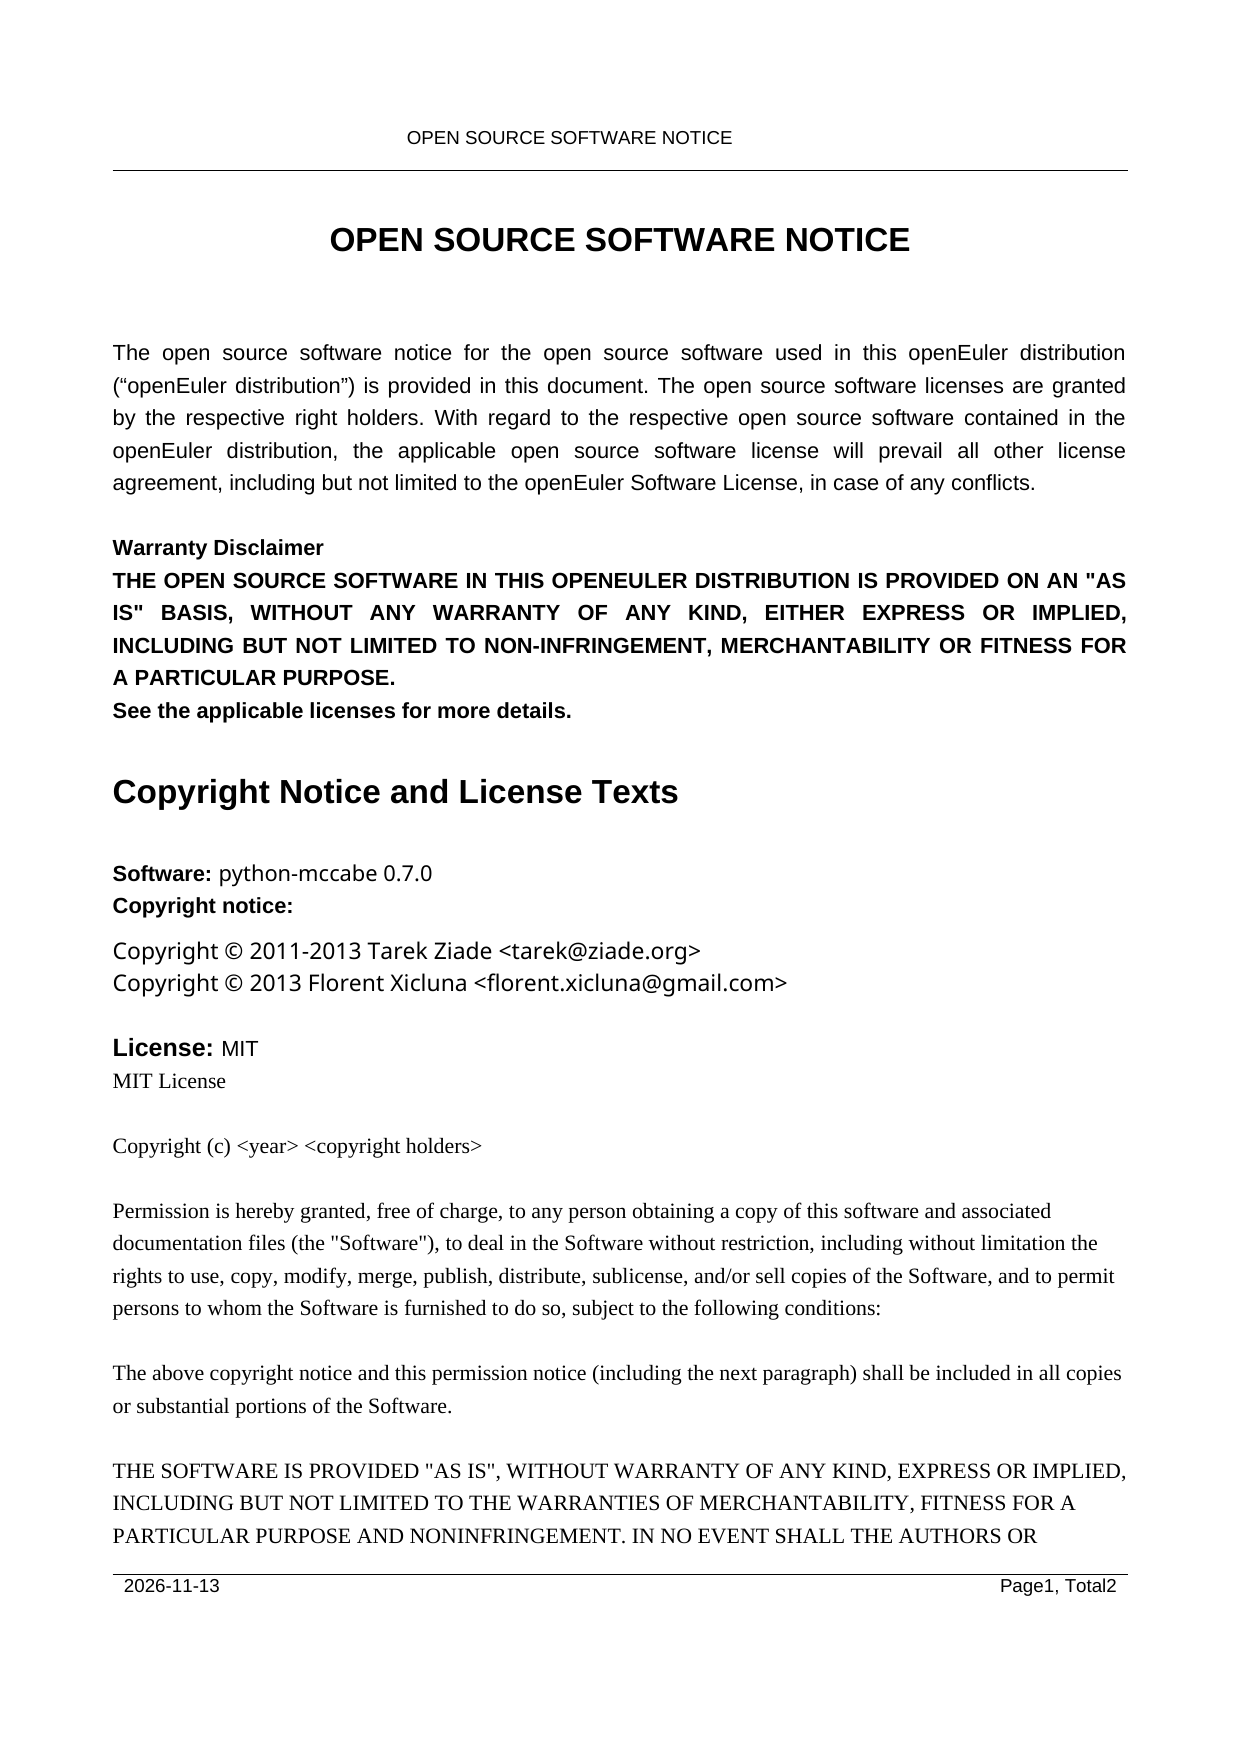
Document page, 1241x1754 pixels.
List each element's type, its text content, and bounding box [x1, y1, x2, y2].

text Copyright © 2011-2013 Tarek Ziade <tarek@ziade.org> Copyright © 2013 Florent Xicluna <florent.xicluna@gmail.com> [112, 934, 1128, 1031]
text License: MIT [112, 1031, 1128, 1064]
text OPEN SOURCE SOFTWARE NOTICE [112, 206, 1128, 271]
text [112, 1064, 1128, 1551]
title Software: python-mccabe 0.7.0 [112, 856, 1128, 889]
text Copyright Notice and License Texts [112, 759, 1128, 824]
text Warranty Disclaimer [112, 531, 1128, 564]
text The open source software notice for the open source software used in this openEuler distribution (“openEuler distribution”) is provided in this document. The open source software licenses are granted by the respective right holders. With regard to the respective open source software contained in the openEuler distribution, the applicable open source software license will prevail all other license agreement, including but not limited to the openEuler Software License, in case of any conflicts. [112, 336, 1128, 499]
text THE OPEN SOURCE SOFTWARE IN THIS OPENEULER DISTRIBUTION IS PROVIDED ON AN "AS IS" BASIS, WITHOUT ANY WARRANTY OF ANY KIND, EITHER EXPRESS OR IMPLIED, INCLUDING BUT NOT LIMITED TO NON-INFRINGEMENT, MERCHANTABILITY OR FITNESS FOR A PARTICULAR PURPOSE. See the applicable licenses for more details. [112, 564, 1128, 726]
text Copyright notice: [112, 889, 1128, 921]
